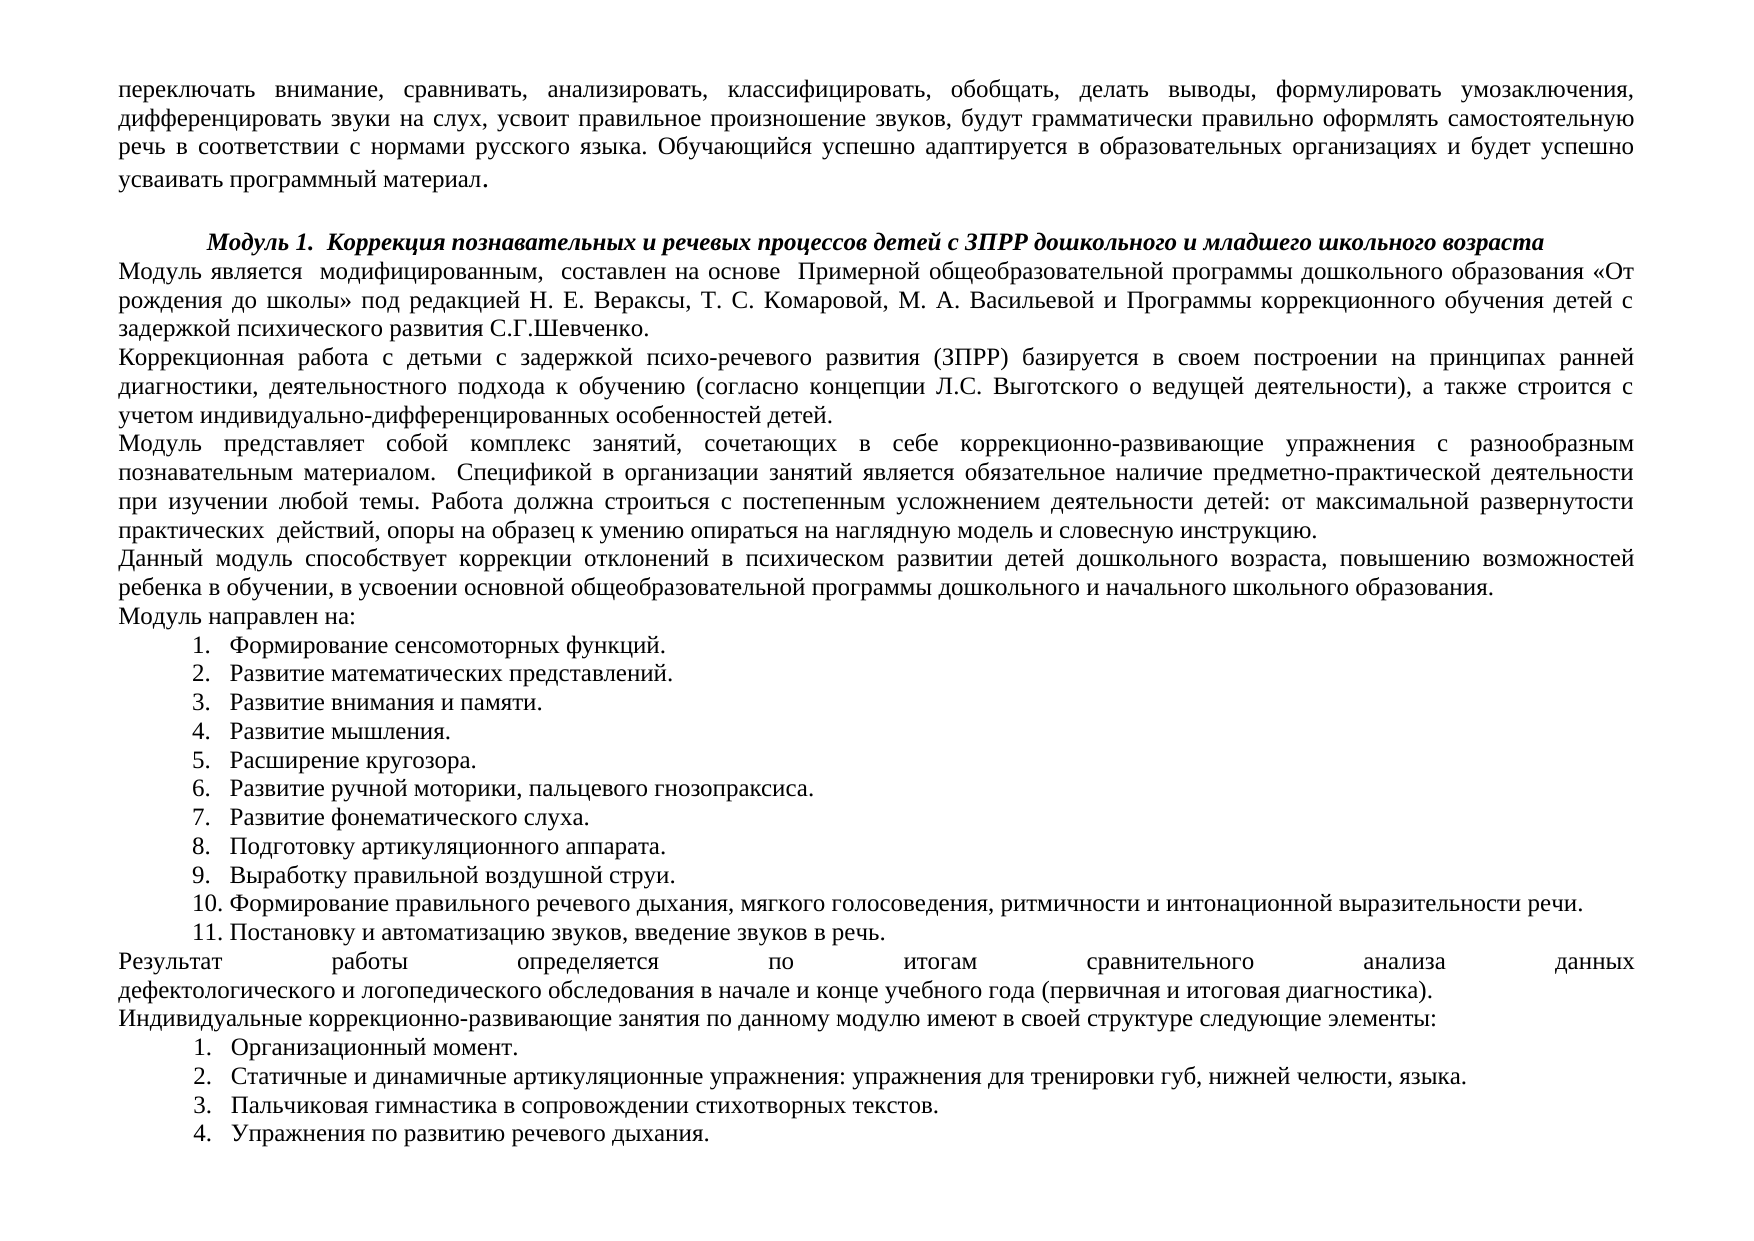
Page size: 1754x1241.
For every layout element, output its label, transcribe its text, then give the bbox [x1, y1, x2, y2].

list Развитие мышления. [192, 716, 1636, 745]
list Организационный момент. [193, 1032, 1636, 1061]
text Модуль является модифицированным, составлен на основе Примерной общеобразовательной программы дошкольного образования «От рождения до школы» под редакцией Н. Е. Вераксы, Т. С. Комаровой, М. А. Васильевой и Программы коррекционного обучения детей с задержкой психического развития С.Г.Шевченко. [118, 256, 1636, 342]
text Модуль направлен на: [118, 601, 1636, 630]
list Развитие математических представлений. [192, 658, 1636, 687]
list Выработку правильной воздушной струи. [192, 860, 1636, 888]
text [118, 74, 1636, 194]
list Расширение кругозора. [192, 745, 1636, 773]
text Коррекционная работа с детьми с задержкой психо-речевого развития (ЗПРР) базируется в своем построении на принципах ранней диагностики, деятельностного подхода к обучению (согласно концепции Л.С. Выготского о ведущей деятельности), а также строится с учетом индивидуально-дифференцированных особенностей детей. [118, 342, 1636, 428]
text Модуль 1. Коррекция познавательных и речевых процессов детей с ЗПРР дошкольного и младшего школьного возраста [118, 227, 1636, 256]
text Индивидуальные коррекционно-развивающие занятия по данному модулю имеют в своей структуре следующие элементы: [118, 1003, 1636, 1032]
list Развитие внимания и памяти. [192, 687, 1636, 716]
list Формирование сенсомоторных функций. [192, 630, 1636, 658]
list Развитие ручной моторики, пальцевого гнозопраксиса. [192, 773, 1636, 802]
list Подготовку артикуляционного аппарата. [192, 831, 1636, 860]
text Модуль представляет собой комплекс занятий, сочетающих в себе коррекционно-развивающие упражнения с разнообразным познавательным материалом. Спецификой в организации занятий является обязательное наличие предметно-практической деятельности при изучении любой темы. Работа должна строиться с постепенным усложнением деятельности детей: от максимальной развернутости практических действий, опоры на образец к умению опираться на наглядную модель и словесную инструкцию. [118, 428, 1636, 543]
list Упражнения по развитию речевого дыхания. [193, 1118, 1636, 1147]
list Развитие фонематического слуха. [192, 802, 1636, 831]
text Данный модуль способствует коррекции отклонений в психическом развитии детей дошкольного возраста, повышению возможностей ребенка в обучении, в усвоении основной общеобразовательной программы дошкольного и начального школьного образования. [118, 543, 1636, 601]
list Постановку и автоматизацию звуков, введение звуков в речь. [192, 917, 1636, 946]
list Формирование правильного речевого дыхания, мягкого голосоведения, ритмичности и интонационной выразительности речи. [192, 888, 1636, 917]
list Пальчиковая гимнастика в сопровождении стихотворных текстов. [193, 1090, 1636, 1118]
text Результат работы определяется по итогам сравнительного анализа данных дефектологического и логопедического обследования в начале и конце учебного года (первичная и итоговая диагностика). [118, 946, 1636, 1003]
list Статичные и динамичные артикуляционные упражнения: упражнения для тренировки губ, нижней челюсти, языка. [193, 1061, 1636, 1090]
